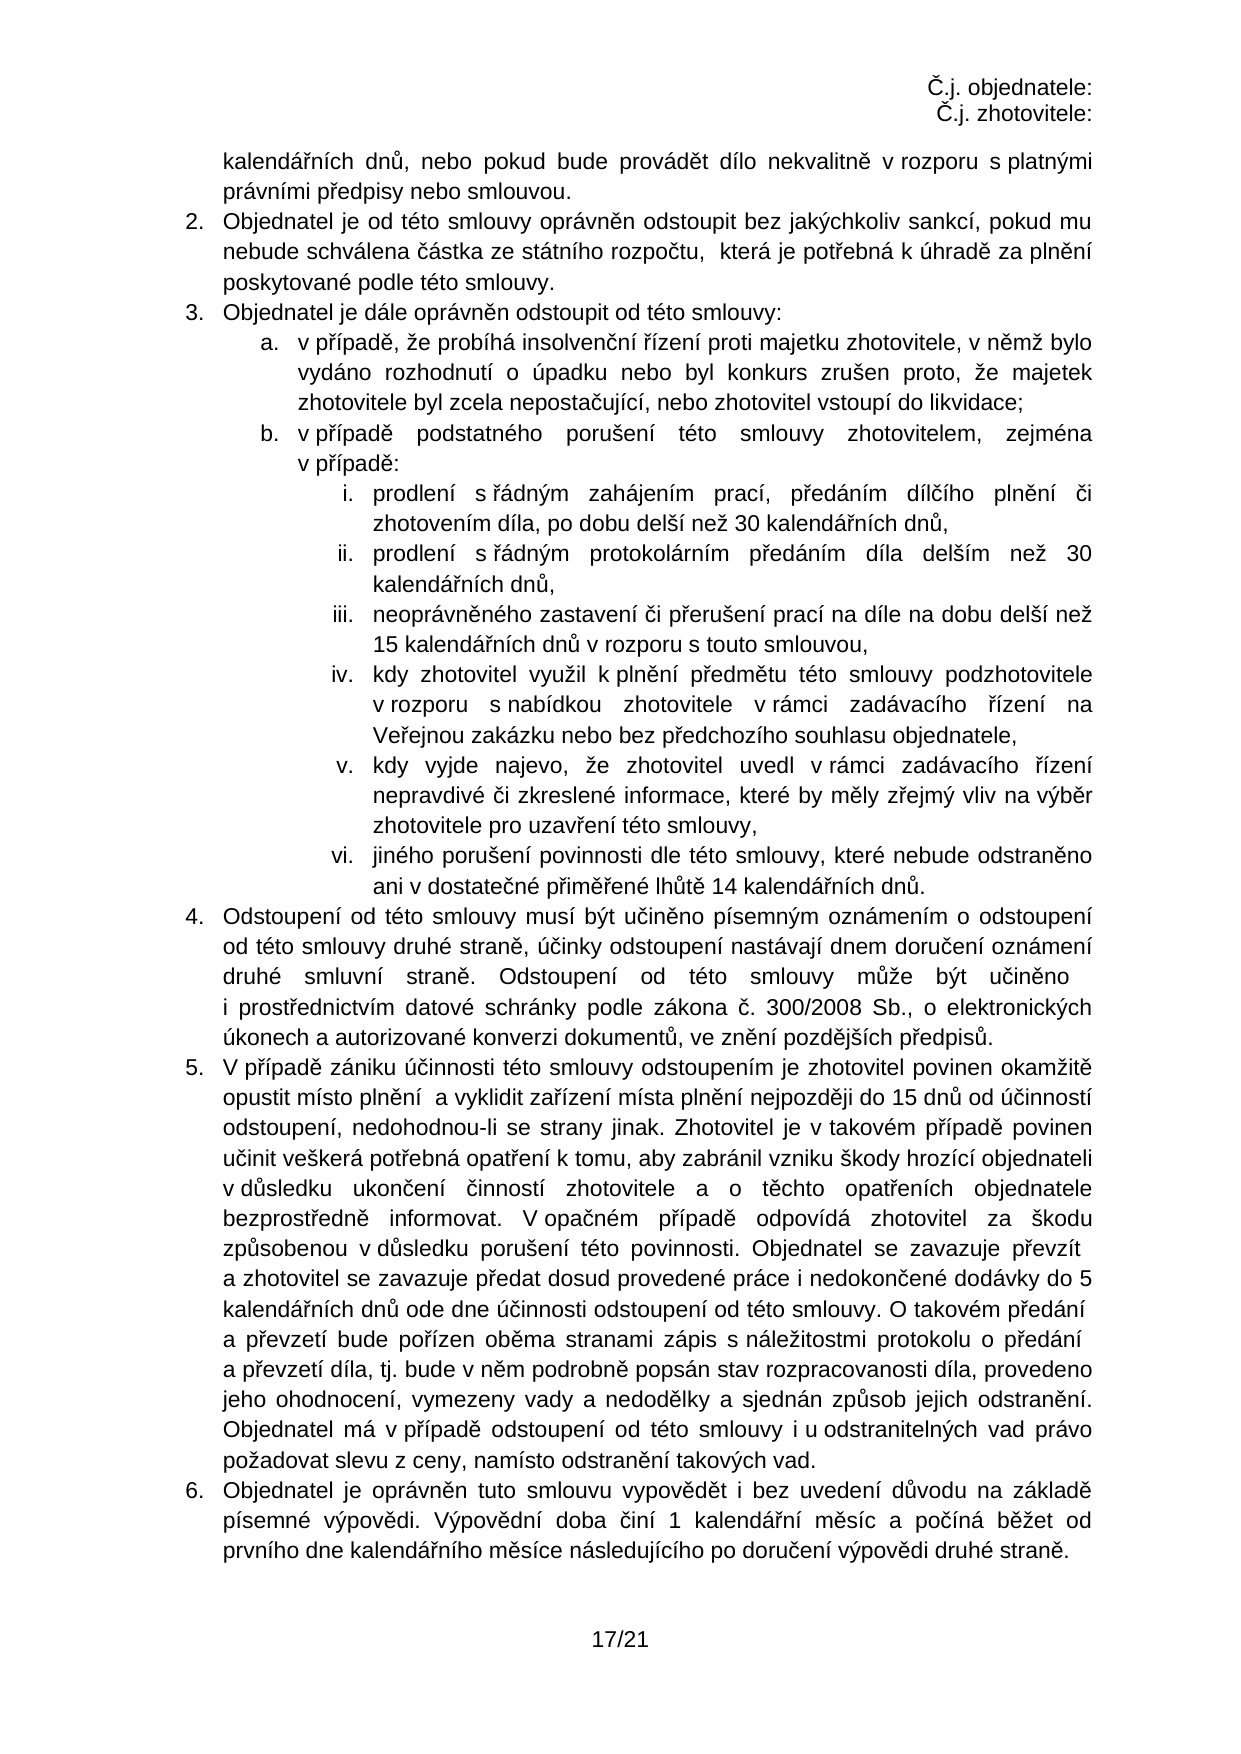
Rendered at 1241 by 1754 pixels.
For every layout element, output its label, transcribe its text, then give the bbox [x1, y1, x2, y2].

list prodlení s řádným protokolárním předáním díla delším než 30 kalendářních dnů, [354, 540, 1093, 597]
list kdy zhotovitel využil k plnění předmětu této smlouvy podzhotovitele v rozporu s nabídkou zhotovitele v rámci zadávacího řízení na Veřejnou zakázku nebo bez předchozího souhlasu objednatele, [354, 661, 1093, 748]
list v případě, že probíhá insolvenční řízení proti majetku zhotovitele, v němž bylo vydáno rozhodnutí o úpadku nebo byl konkurs zrušen proto, že majetek zhotovitele byl zcela nepostačující, nebo zhotovitel vstoupí do likvidace; [260, 329, 1093, 416]
list v případě podstatného porušení této smlouvy zhotovitelem, zejména v případě: [260, 419, 1093, 476]
list jiného porušení povinnosti dle této smlouvy, které nebude odstraněno ani v dostatečné přiměřené lhůtě 14 kalendářních dnů. [354, 842, 1093, 899]
list kdy vyjde najevo, že zhotovitel uvedl v rámci zadávacího řízení nepravdivé či zkreslené informace, které by měly zřejmý vliv na výběr zhotovitele pro uzavření této smlouvy, [354, 752, 1093, 838]
list Objednatel je oprávněn tuto smlouvu vypovědět i bez uvedení důvodu na základě písemné výpovědi. Výpovědní doba činí 1 kalendářní měsíc a počíná běžet od prvního dne kalendářního měsíce následujícího po doručení výpovědi druhé straně. [185, 1477, 1093, 1563]
list Objednatel je od této smlouvy oprávněn odstoupit bez jakýchkoliv sankcí, pokud mu nebude schválena částka ze státního rozpočtu, která je potřebná k úhradě za plnění poskytované podle této smlouvy. [185, 208, 1093, 295]
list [185, 148, 1093, 204]
list prodlení s řádným zahájením prací, předáním dílčího plnění či zhotovením díla, po dobu delší než 30 kalendářních dnů, [354, 480, 1093, 536]
list Odstoupení od této smlouvy musí být učiněno písemným oznámením o odstoupení od této smlouvy druhé straně, účinky odstoupení nastávají dnem doručení oznámení druhé smluvní straně. Odstoupení od této smlouvy může být učiněno i prostřednictvím datové schránky podle zákona č. 300/2008 Sb., o elektronických úkonech a autorizované konverzi dokumentů, ve znění pozdějších předpisů. [185, 903, 1093, 1050]
list neoprávněného zastavení či přerušení prací na díle na dobu delší než 15 kalendářních dnů v rozporu s touto smlouvou, [354, 601, 1093, 657]
list V případě zániku účinnosti této smlouvy odstoupením je zhotovitel povinen okamžitě opustit místo plnění a vyklidit zařízení místa plnění nejpozději do 15 dnů od účinností odstoupení, nedohodnou-li se strany jinak. Zhotovitel je v takovém případě povinen učinit veškerá potřebná opatření k tomu, aby zabránil vzniku škody hrozící objednateli v důsledku ukončení činností zhotovitele a o těchto opatřeních objednatele bezprostředně informovat. V opačném případě odpovídá zhotovitel za škodu způsobenou v důsledku porušení této povinnosti. Objednatel se zavazuje převzít a zhotovitel se zavazuje předat dosud provedené práce i nedokončené dodávky do 5 kalendářních dnů ode dne účinnosti odstoupení od této smlouvy. O takovém předání a převzetí bude pořízen oběma stranami zápis s náležitostmi protokolu o předání a převzetí díla, tj. bude v něm podrobně popsán stav rozpracovanosti díla, provedeno jeho ohodnocení, vymezeny vady a nedodělky a sjednán způsob jejich odstranění. Objednatel má v případě odstoupení od této smlouvy i u odstranitelných vad právo požadovat slevu z ceny, namísto odstranění takových vad. [185, 1054, 1093, 1473]
list Objednatel je dále oprávněn odstoupit od této smlouvy: [185, 299, 1093, 325]
